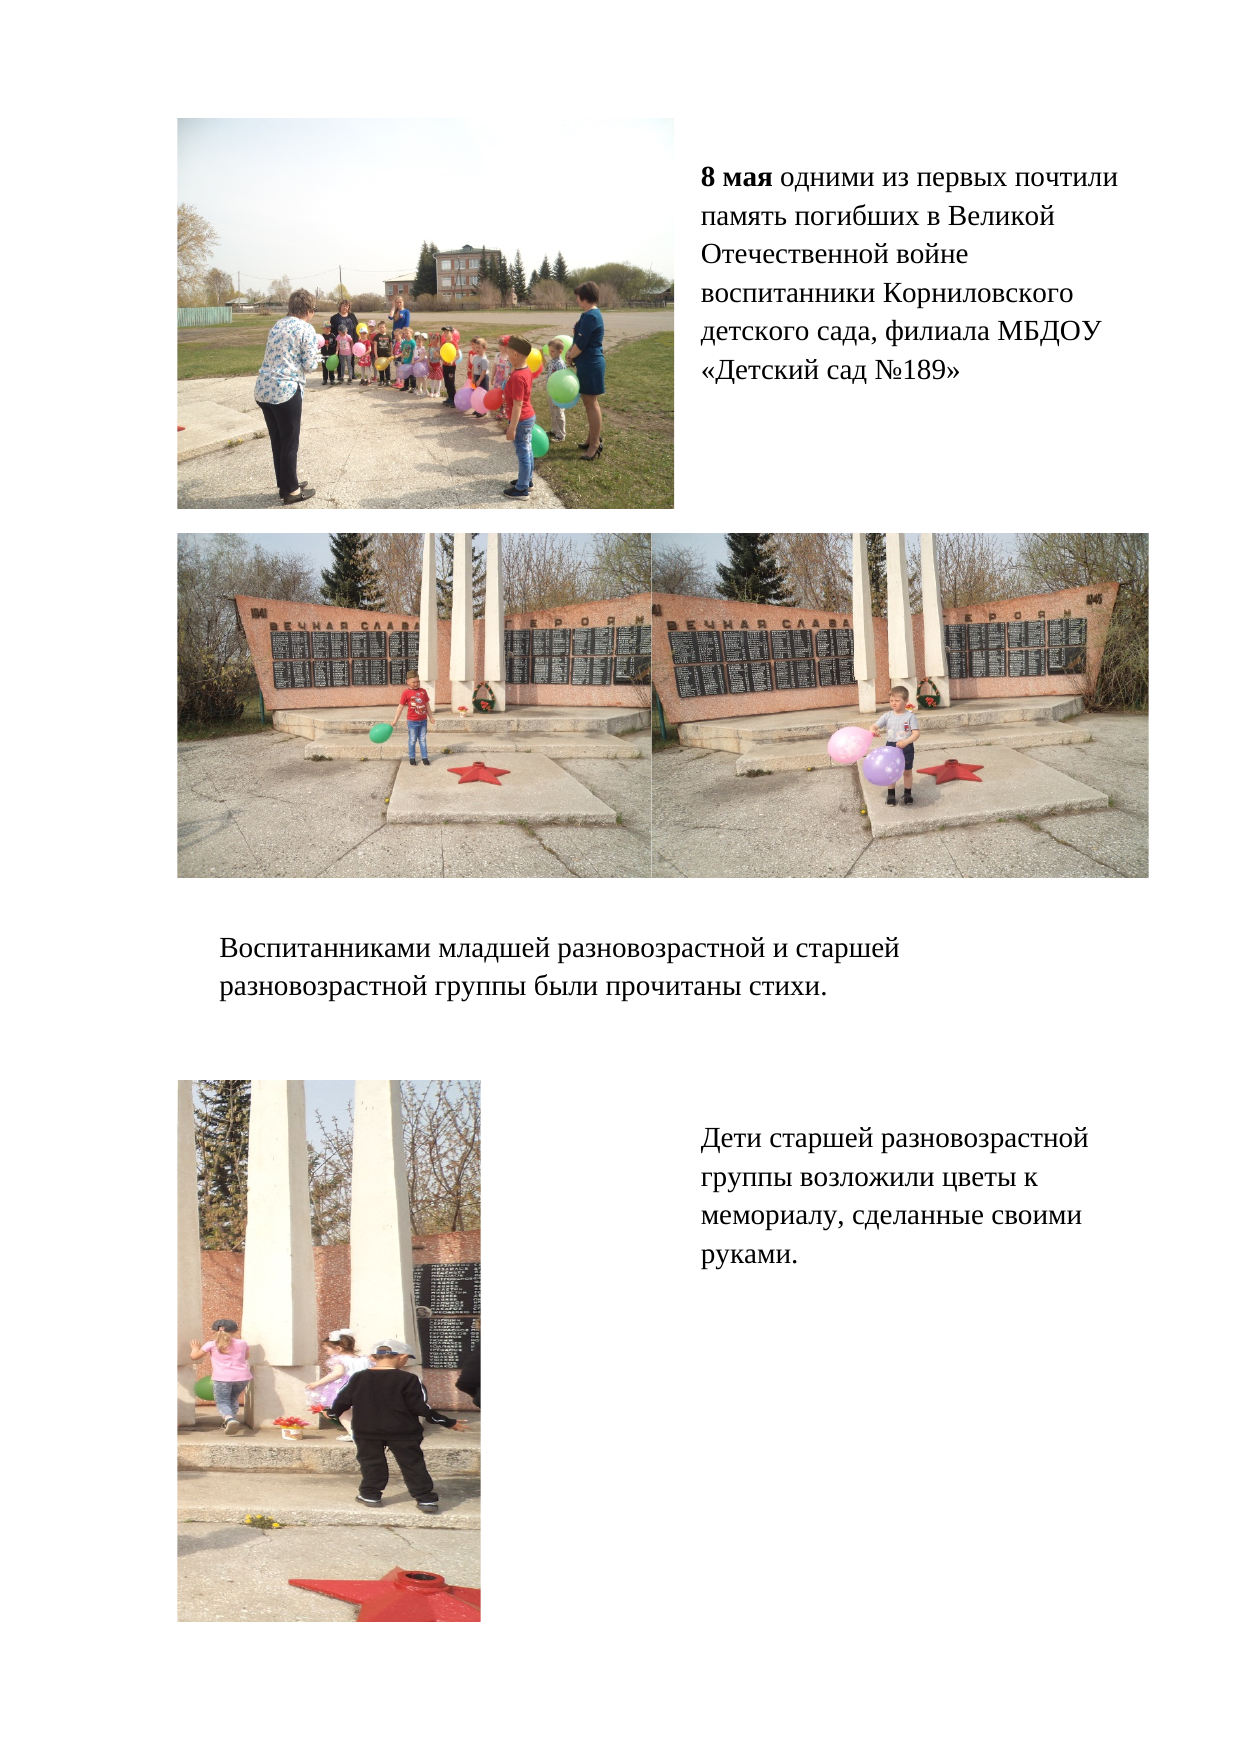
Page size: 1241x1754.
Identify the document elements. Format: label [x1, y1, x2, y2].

picture [177, 118, 675, 509]
picture [177, 1080, 481, 1622]
picture [177, 533, 1149, 878]
